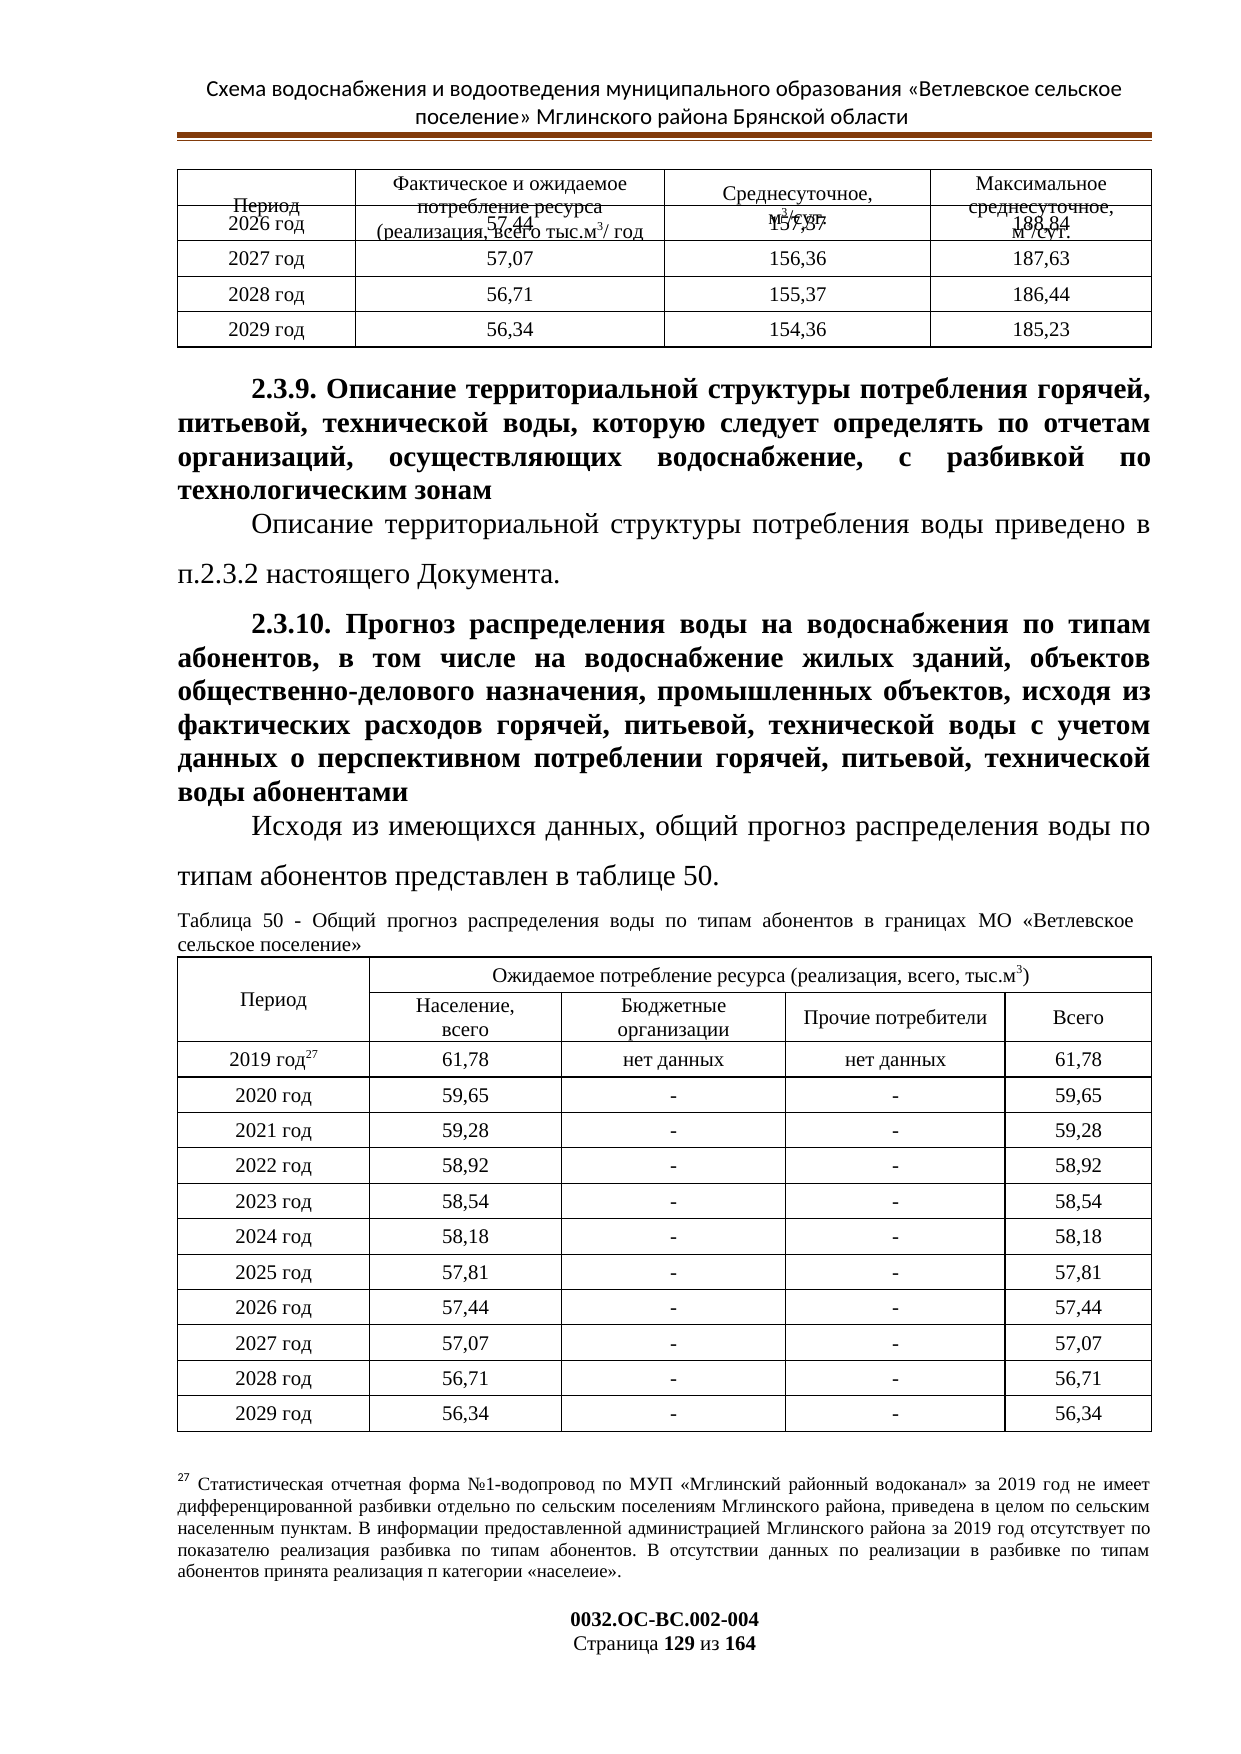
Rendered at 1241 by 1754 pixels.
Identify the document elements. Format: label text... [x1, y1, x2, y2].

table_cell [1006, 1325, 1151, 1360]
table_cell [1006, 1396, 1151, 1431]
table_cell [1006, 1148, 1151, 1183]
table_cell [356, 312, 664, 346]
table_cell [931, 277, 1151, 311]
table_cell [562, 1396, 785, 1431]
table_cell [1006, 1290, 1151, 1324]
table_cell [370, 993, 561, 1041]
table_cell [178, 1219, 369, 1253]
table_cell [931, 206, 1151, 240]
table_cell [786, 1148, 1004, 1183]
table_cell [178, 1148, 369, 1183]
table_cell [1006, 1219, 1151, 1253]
text 2.3.10. Прогноз распределения воды на водоснабжения по типам абонентов, в том числе на водоснабжение жилых зданий, объектов общественно-делового назначения, промышленных объектов, исходя из фактических расходов горячей, питьевой, технической воды с учетом данных о перспективном потреблении горячей, питьевой, технической воды абонентами [177, 606, 1152, 808]
text Таблица 50 - Общий прогноз распределения воды по типам абонентов в границах МО «Ветлевское сельское поселение» [177, 908, 1134, 956]
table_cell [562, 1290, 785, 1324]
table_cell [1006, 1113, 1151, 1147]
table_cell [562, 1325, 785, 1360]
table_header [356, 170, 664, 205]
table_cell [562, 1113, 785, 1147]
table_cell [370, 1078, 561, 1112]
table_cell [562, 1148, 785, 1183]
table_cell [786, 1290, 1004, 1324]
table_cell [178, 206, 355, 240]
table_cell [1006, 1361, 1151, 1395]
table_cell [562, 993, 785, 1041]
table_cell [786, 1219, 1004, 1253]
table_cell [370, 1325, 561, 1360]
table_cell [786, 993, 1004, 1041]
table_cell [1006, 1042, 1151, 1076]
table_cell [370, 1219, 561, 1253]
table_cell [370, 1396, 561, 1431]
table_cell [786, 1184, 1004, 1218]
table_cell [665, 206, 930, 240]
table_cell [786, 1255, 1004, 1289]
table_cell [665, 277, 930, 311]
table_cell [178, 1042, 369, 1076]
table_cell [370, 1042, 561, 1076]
text Исходя из имеющихся данных, общий прогноз распределения воды по типам абонентов представлен в таблице 50. [177, 808, 1152, 891]
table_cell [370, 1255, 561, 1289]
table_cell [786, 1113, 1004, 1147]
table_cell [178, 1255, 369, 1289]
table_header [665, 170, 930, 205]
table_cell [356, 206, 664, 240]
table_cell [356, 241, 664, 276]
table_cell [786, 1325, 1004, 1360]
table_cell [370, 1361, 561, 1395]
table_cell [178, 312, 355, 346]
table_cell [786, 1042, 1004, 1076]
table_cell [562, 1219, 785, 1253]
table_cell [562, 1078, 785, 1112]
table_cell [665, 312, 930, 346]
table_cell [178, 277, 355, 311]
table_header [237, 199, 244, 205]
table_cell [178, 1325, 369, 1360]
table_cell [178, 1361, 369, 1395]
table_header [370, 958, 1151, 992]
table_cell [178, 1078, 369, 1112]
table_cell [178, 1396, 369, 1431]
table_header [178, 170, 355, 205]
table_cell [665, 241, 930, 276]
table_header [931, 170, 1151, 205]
text 2.3.9. Описание территориальной структуры потребления горячей, питьевой, технической воды, которую следует определять по отчетам организаций, осуществляющих водоснабжение, с разбивкой по технологическим зонам [177, 372, 1152, 506]
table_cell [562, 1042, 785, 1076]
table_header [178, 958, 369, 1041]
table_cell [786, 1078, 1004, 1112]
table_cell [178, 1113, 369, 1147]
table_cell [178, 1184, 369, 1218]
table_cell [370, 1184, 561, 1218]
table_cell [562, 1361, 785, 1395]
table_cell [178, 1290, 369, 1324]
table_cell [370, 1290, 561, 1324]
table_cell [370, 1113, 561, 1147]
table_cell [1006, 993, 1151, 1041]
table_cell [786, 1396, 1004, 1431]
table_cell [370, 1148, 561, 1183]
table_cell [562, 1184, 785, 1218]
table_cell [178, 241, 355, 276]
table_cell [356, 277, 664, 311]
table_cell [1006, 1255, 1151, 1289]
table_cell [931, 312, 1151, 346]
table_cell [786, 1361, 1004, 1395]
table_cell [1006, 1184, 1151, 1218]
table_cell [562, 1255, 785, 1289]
text Описание территориальной структуры потребления воды приведено в п.2.3.2 настоящего Документа. [177, 506, 1152, 589]
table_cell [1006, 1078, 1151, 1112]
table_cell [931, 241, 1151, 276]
